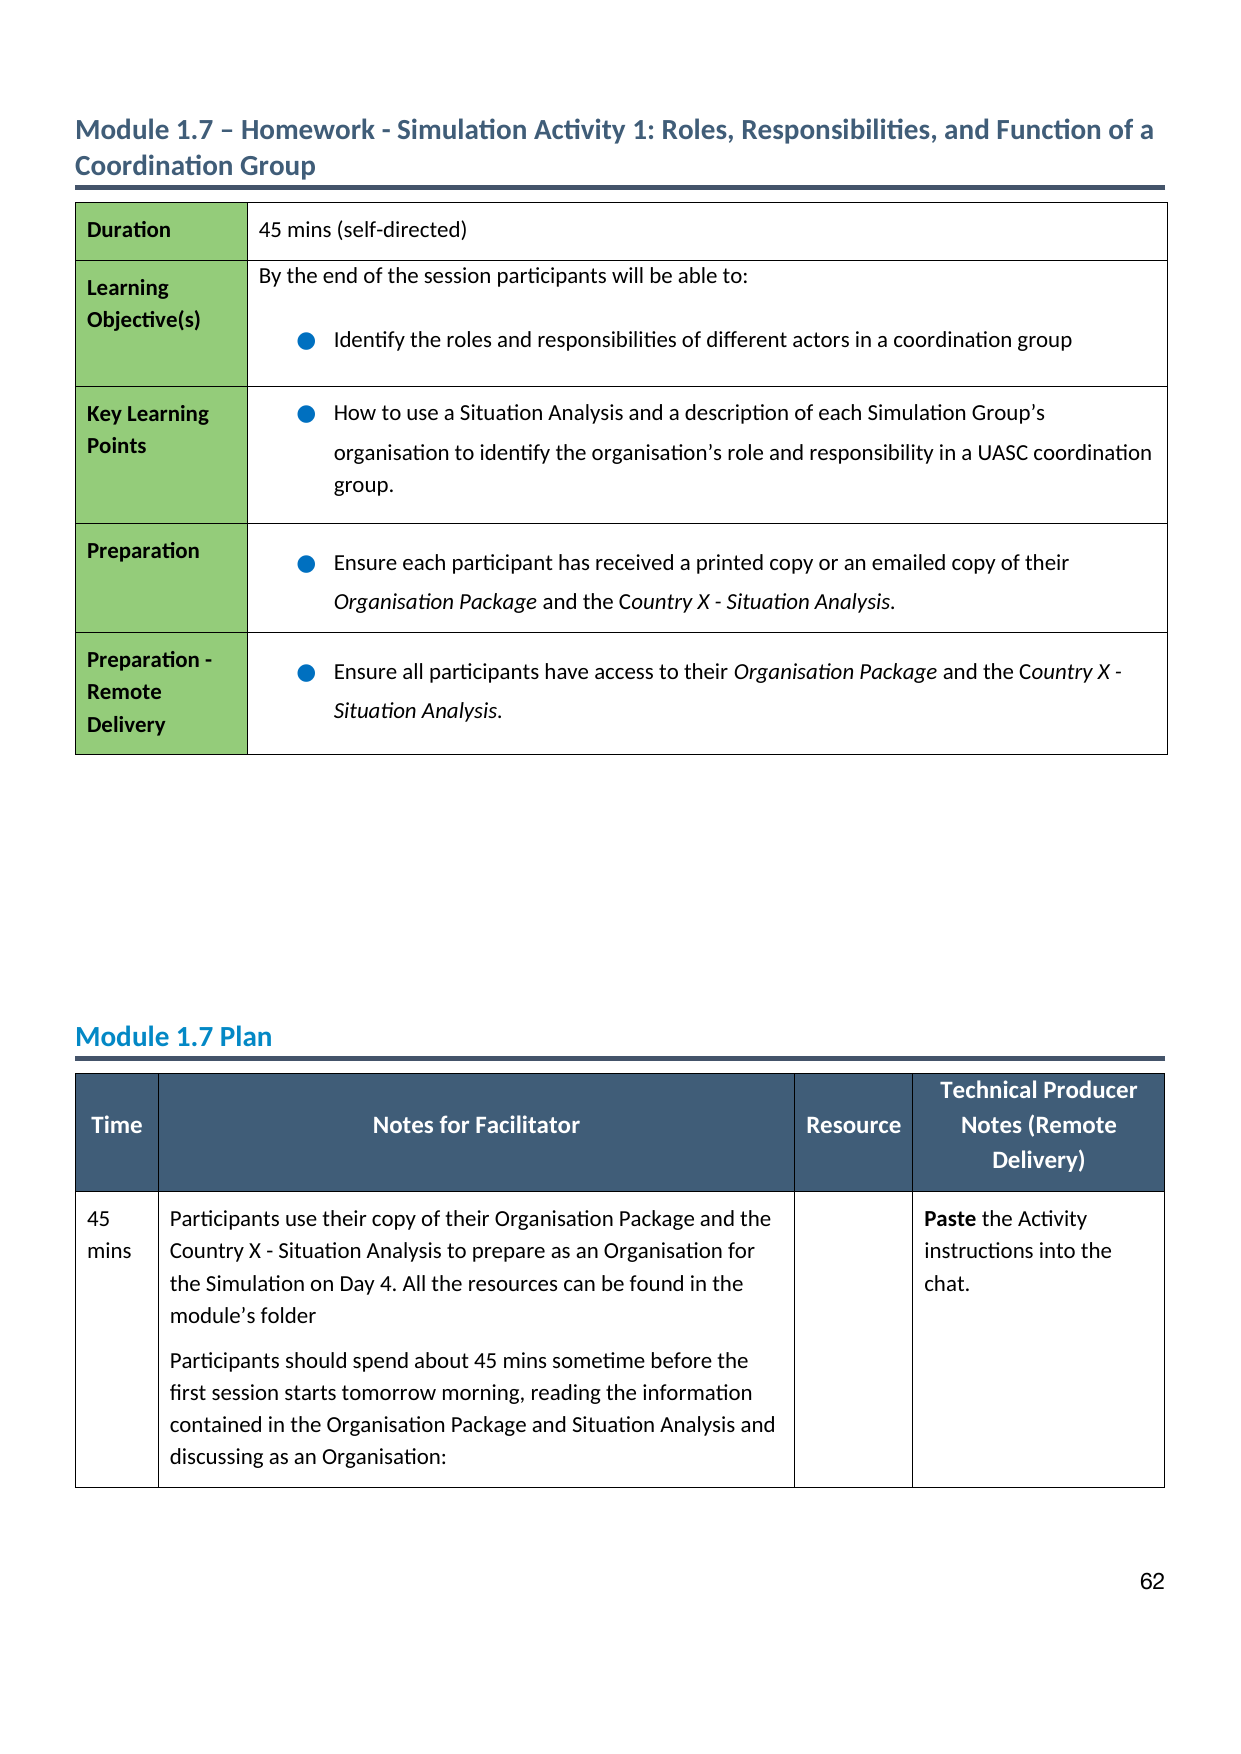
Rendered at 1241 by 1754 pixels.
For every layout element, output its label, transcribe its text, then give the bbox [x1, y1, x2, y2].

table_header Technical Producer Notes (Remote Delivery) [913, 1074, 1164, 1191]
subtitle Module 1.7 – Homework - Simulation Activity 1: Roles, Responsibilities, and Function of a Coordination Group [75, 111, 1165, 185]
table_cell Learning Objective(s) [76, 261, 247, 386]
table_cell 45 mins [76, 1192, 158, 1487]
table_cell Preparation [76, 524, 247, 632]
table_cell How to use a Situation Analysis and a description of each Simulation Group’s organisation to identify the organisation’s role and responsibility in a UASC coordination group. [248, 387, 1167, 523]
table_header Time [76, 1074, 158, 1191]
text Module 1.7 Plan [75, 1018, 1165, 1056]
table_cell Preparation - Remote Delivery [76, 633, 247, 754]
table_cell Ensure each participant has received a printed copy or an emailed copy of their Organisation Package and the Country X - Situation Analysis. [248, 524, 1167, 632]
table_cell [795, 1192, 912, 1487]
table_cell By the end of the session participants will be able to: Identify the roles and responsibilities of different actors in a coordination group [248, 261, 1167, 386]
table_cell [913, 1192, 1164, 1487]
table_header Resource [795, 1074, 912, 1191]
table_header 45 mins (self-directed) [248, 203, 1167, 260]
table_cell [159, 1192, 794, 1487]
table_header Duration [76, 203, 247, 260]
table_cell Key Learning Points [76, 387, 247, 523]
table_cell Ensure all participants have access to their Organisation Package and the Country X - Situation Analysis. [248, 633, 1167, 754]
table_header Notes for Facilitator [159, 1074, 794, 1191]
